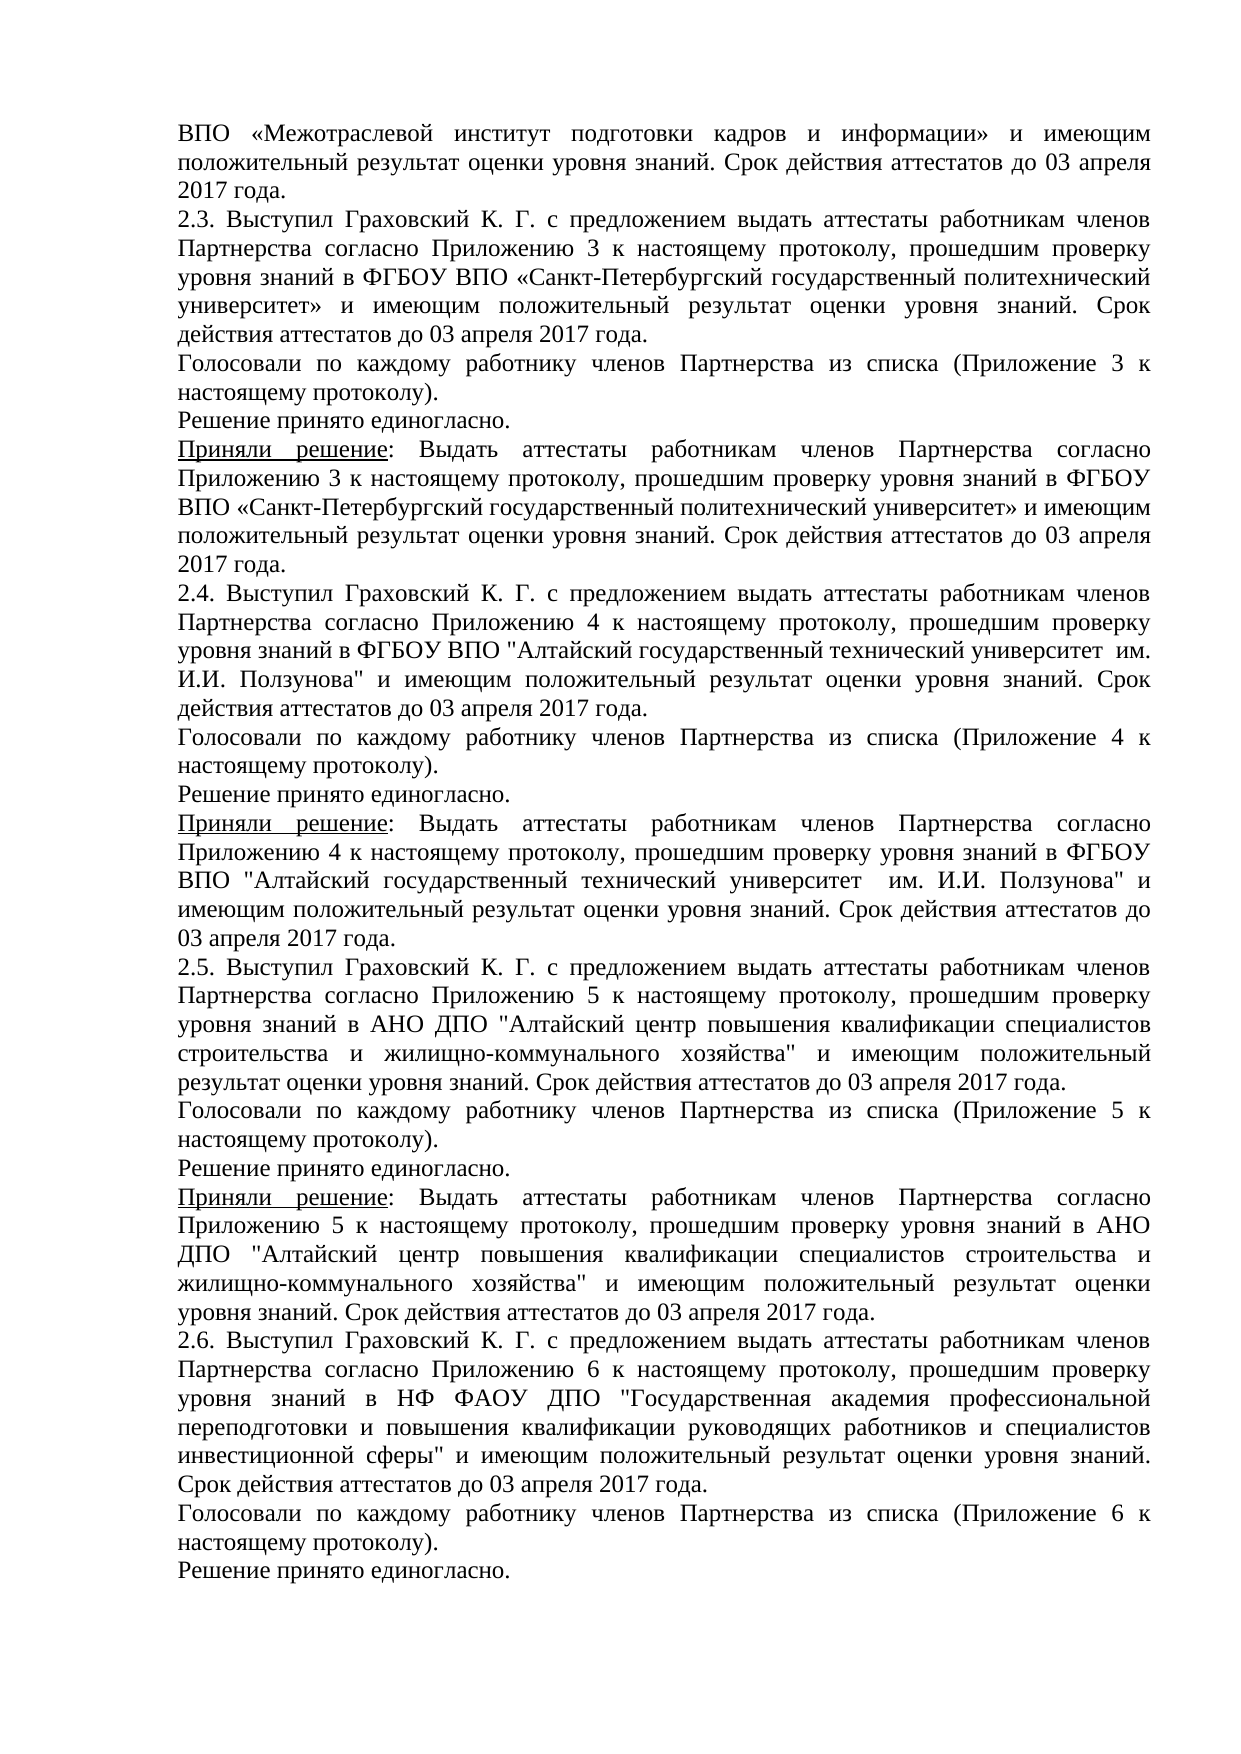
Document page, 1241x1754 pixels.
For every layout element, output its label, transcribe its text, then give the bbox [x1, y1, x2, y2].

text Решение принято единогласно. [177, 406, 1152, 434]
text Голосовали по каждому работнику членов Партнерства из списка (Приложение 5 к настоящему протоколу). [177, 1096, 1152, 1153]
text Приняли решение: Выдать аттестаты работникам членов Партнерства согласно Приложению 4 к настоящему протоколу, прошедшим проверку уровня знаний в ФГБОУ ВПО "Алтайский государственный технический университет им. И.И. Ползунова" и имеющим положительный результат оценки уровня знаний. Срок действия аттестатов до 03 апреля 2017 года. [177, 808, 1152, 952]
text Решение принято единогласно. [177, 1153, 1152, 1182]
text 2.3. Выступил Граховский К. Г. с предложением выдать аттестаты работникам членов Партнерства согласно Приложению 3 к настоящему протоколу, прошедшим проверку уровня знаний в ФГБОУ ВПО «Санкт-Петербургский государственный политехнический университет» и имеющим положительный результат оценки уровня знаний. Срок действия аттестатов до 03 апреля 2017 года. [177, 204, 1152, 348]
text 2.6. Выступил Граховский К. Г. с предложением выдать аттестаты работникам членов Партнерства согласно Приложению 6 к настоящему протоколу, прошедшим проверку уровня знаний в НФ ФАОУ ДПО "Государственная академия профессиональной переподготовки и повышения квалификации руководящих работников и специалистов инвестиционной сферы" и имеющим положительный результат оценки уровня знаний. Срок действия аттестатов до 03 апреля 2017 года. [177, 1326, 1152, 1498]
text Решение принято единогласно. [177, 779, 1152, 808]
text Голосовали по каждому работнику членов Партнерства из списка (Приложение 6 к настоящему протоколу). [177, 1498, 1152, 1556]
text 2.5. Выступил Граховский К. Г. с предложением выдать аттестаты работникам членов Партнерства согласно Приложению 5 к настоящему протоколу, прошедшим проверку уровня знаний в АНО ДПО "Алтайский центр повышения квалификации специалистов строительства и жилищно-коммунального хозяйства" и имеющим положительный результат оценки уровня знаний. Срок действия аттестатов до 03 апреля 2017 года. [177, 952, 1152, 1096]
text 2.4. Выступил Граховский К. Г. с предложением выдать аттестаты работникам членов Партнерства согласно Приложению 4 к настоящему протоколу, прошедшим проверку уровня знаний в ФГБОУ ВПО "Алтайский государственный технический университет им. И.И. Ползунова" и имеющим положительный результат оценки уровня знаний. Срок действия аттестатов до 03 апреля 2017 года. [177, 578, 1152, 722]
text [177, 118, 1152, 204]
text Решение принято единогласно. [177, 1556, 1152, 1584]
text Голосовали по каждому работнику членов Партнерства из списка (Приложение 3 к настоящему протоколу). [177, 348, 1152, 406]
text Голосовали по каждому работнику членов Партнерства из списка (Приложение 4 к настоящему протоколу). [177, 722, 1152, 779]
text Приняли решение: Выдать аттестаты работникам членов Партнерства согласно Приложению 5 к настоящему протоколу, прошедшим проверку уровня знаний в АНО ДПО "Алтайский центр повышения квалификации специалистов строительства и жилищно-коммунального хозяйства" и имеющим положительный результат оценки уровня знаний. Срок действия аттестатов до 03 апреля 2017 года. [177, 1182, 1152, 1326]
text Приняли решение: Выдать аттестаты работникам членов Партнерства согласно Приложению 3 к настоящему протоколу, прошедшим проверку уровня знаний в ФГБОУ ВПО «Санкт-Петербургский государственный политехнический университет» и имеющим положительный результат оценки уровня знаний. Срок действия аттестатов до 03 апреля 2017 года. [177, 434, 1152, 578]
